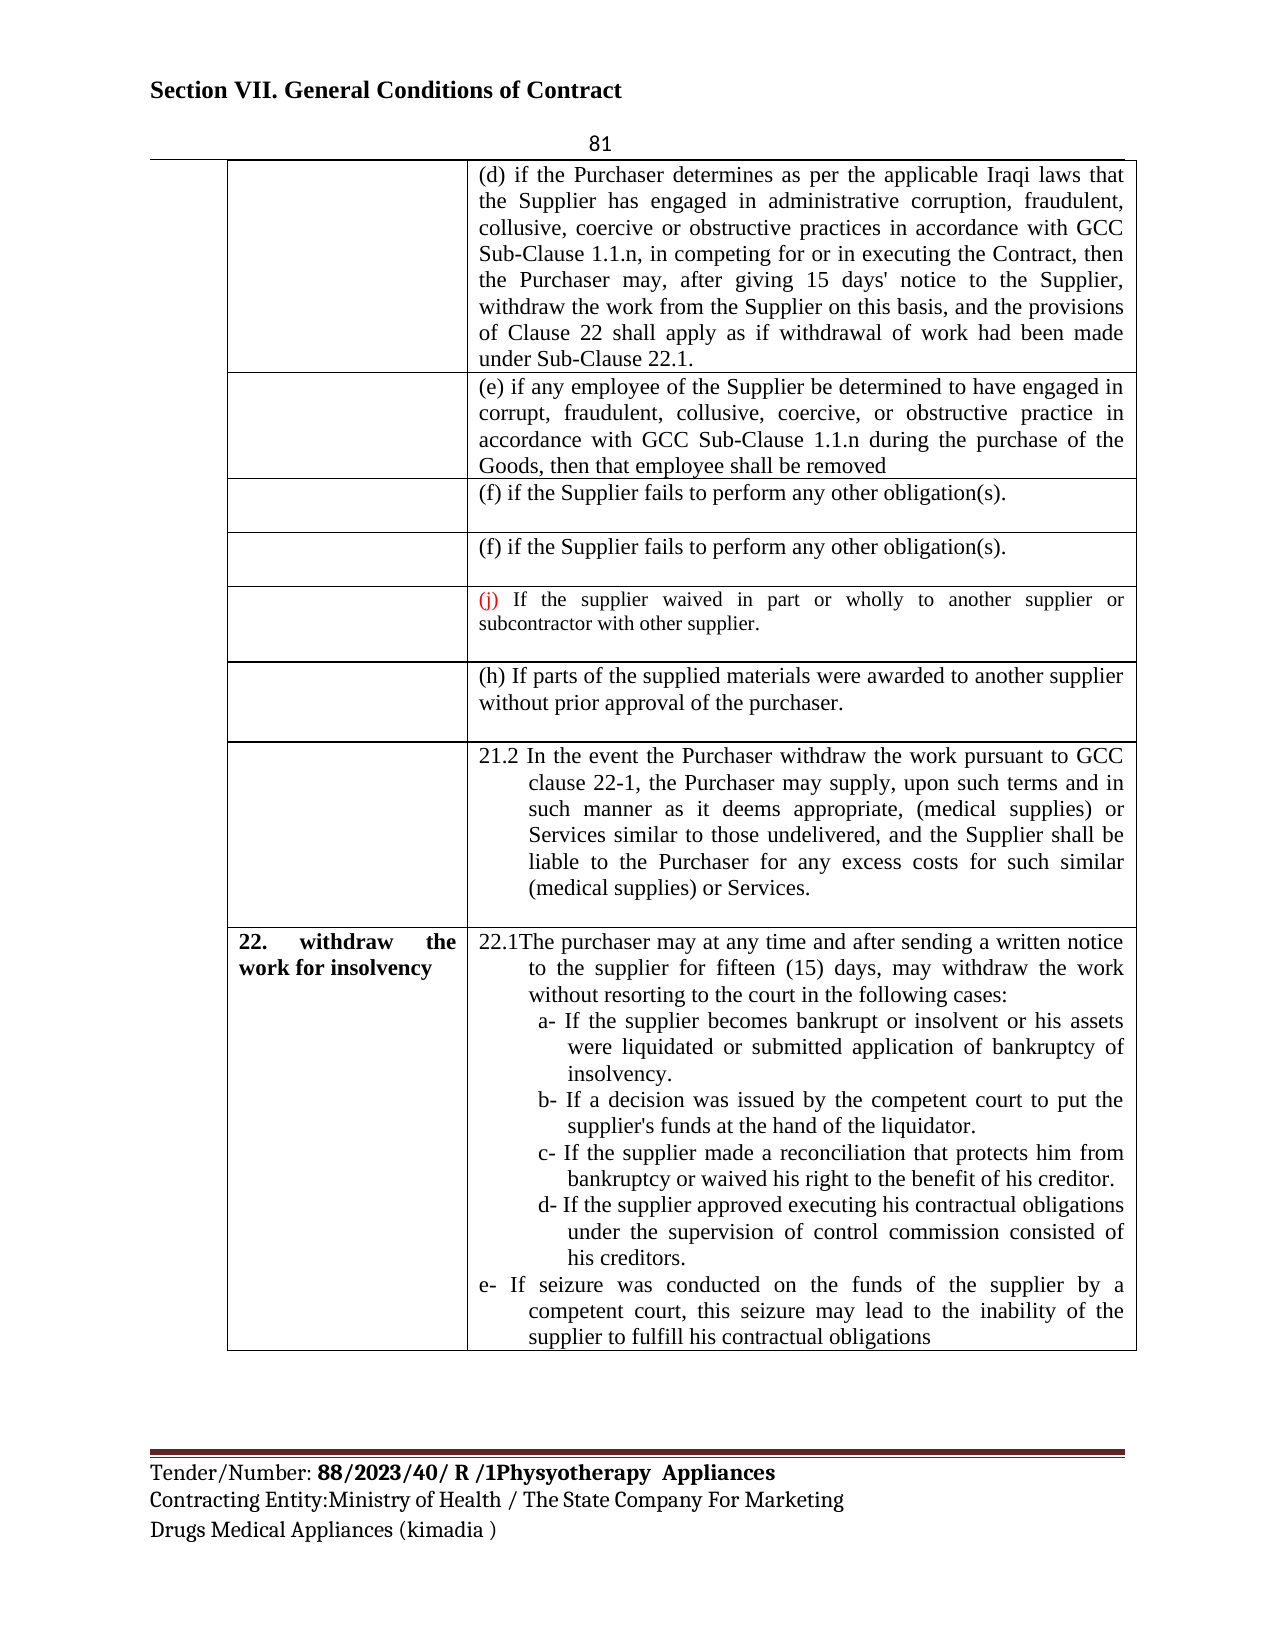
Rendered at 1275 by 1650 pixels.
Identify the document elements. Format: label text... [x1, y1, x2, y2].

table_header (d) if the Purchaser determines as per the applicable Iraqi laws that the Supplier has engaged in administrative corruption, fraudulent, collusive, coercive or obstructive practices in accordance with GCC Sub-Clause 1.1.n, in competing for or in executing the Contract, then the Purchaser may, after giving 15 days' notice to the Supplier, withdraw the work from the Supplier on this basis, and the provisions of Clause 22 shall apply as if withdrawal of work had been made under Sub-Clause 22.1. [468, 161, 1136, 372]
table_cell [228, 587, 467, 661]
table_cell (f) if the Supplier fails to perform any other obligation(s). [468, 533, 1136, 586]
table_cell (e) if any employee of the Supplier be determined to have engaged in corrupt, fraudulent, collusive, coercive, or obstructive practice in accordance with GCC Sub-Clause 1.1.n during the purchase of the Goods, then that employee shall be removed [468, 373, 1136, 478]
table_cell 22. withdraw the work for insolvency [228, 928, 467, 1350]
table_header [228, 161, 467, 372]
table_cell (h) If parts of the supplied materials were awarded to another supplier without prior approval of the purchaser. [468, 663, 1136, 741]
table_cell 21.2 In the event the Purchaser withdraw the work pursuant to GCC clause 22-1, the Purchaser may supply, upon such terms and in such manner as it deems appropriate, (medical supplies) or Services similar to those undelivered, and the Supplier shall be liable to the Purchaser for any excess costs for such similar (medical supplies) or Services. [468, 743, 1136, 927]
table_cell (j) If the supplier waived in part or wholly to another supplier or subcontractor with other supplier. [468, 587, 1136, 661]
table_cell 22.1The purchaser may at any time and after sending a written notice to the supplier for fifteen (15) days, may withdraw the work without resorting to the court in the following cases: a- If the supplier becomes bankrupt or insolvent or his assets were liquidated or submitted application of bankruptcy of insolvency. b- If a decision was issued by the competent court to put the supplier's funds at the hand of the liquidator. c- If the supplier made a reconciliation that protects him from bankruptcy or waived his right to the benefit of his creditor. d- If the supplier approved executing his contractual obligations under the supervision of control commission consisted of his creditors. e- If seizure was conducted on the funds of the supplier by a competent court, this seizure may lead to the inability of the supplier to fulfill his contractual obligations [468, 928, 1136, 1350]
table_cell [228, 663, 467, 741]
table_cell [228, 533, 467, 586]
table_cell [228, 373, 467, 478]
table_cell (f) if the Supplier fails to perform any other obligation(s). [468, 479, 1136, 532]
table_cell [228, 479, 467, 532]
table_cell [228, 743, 467, 927]
